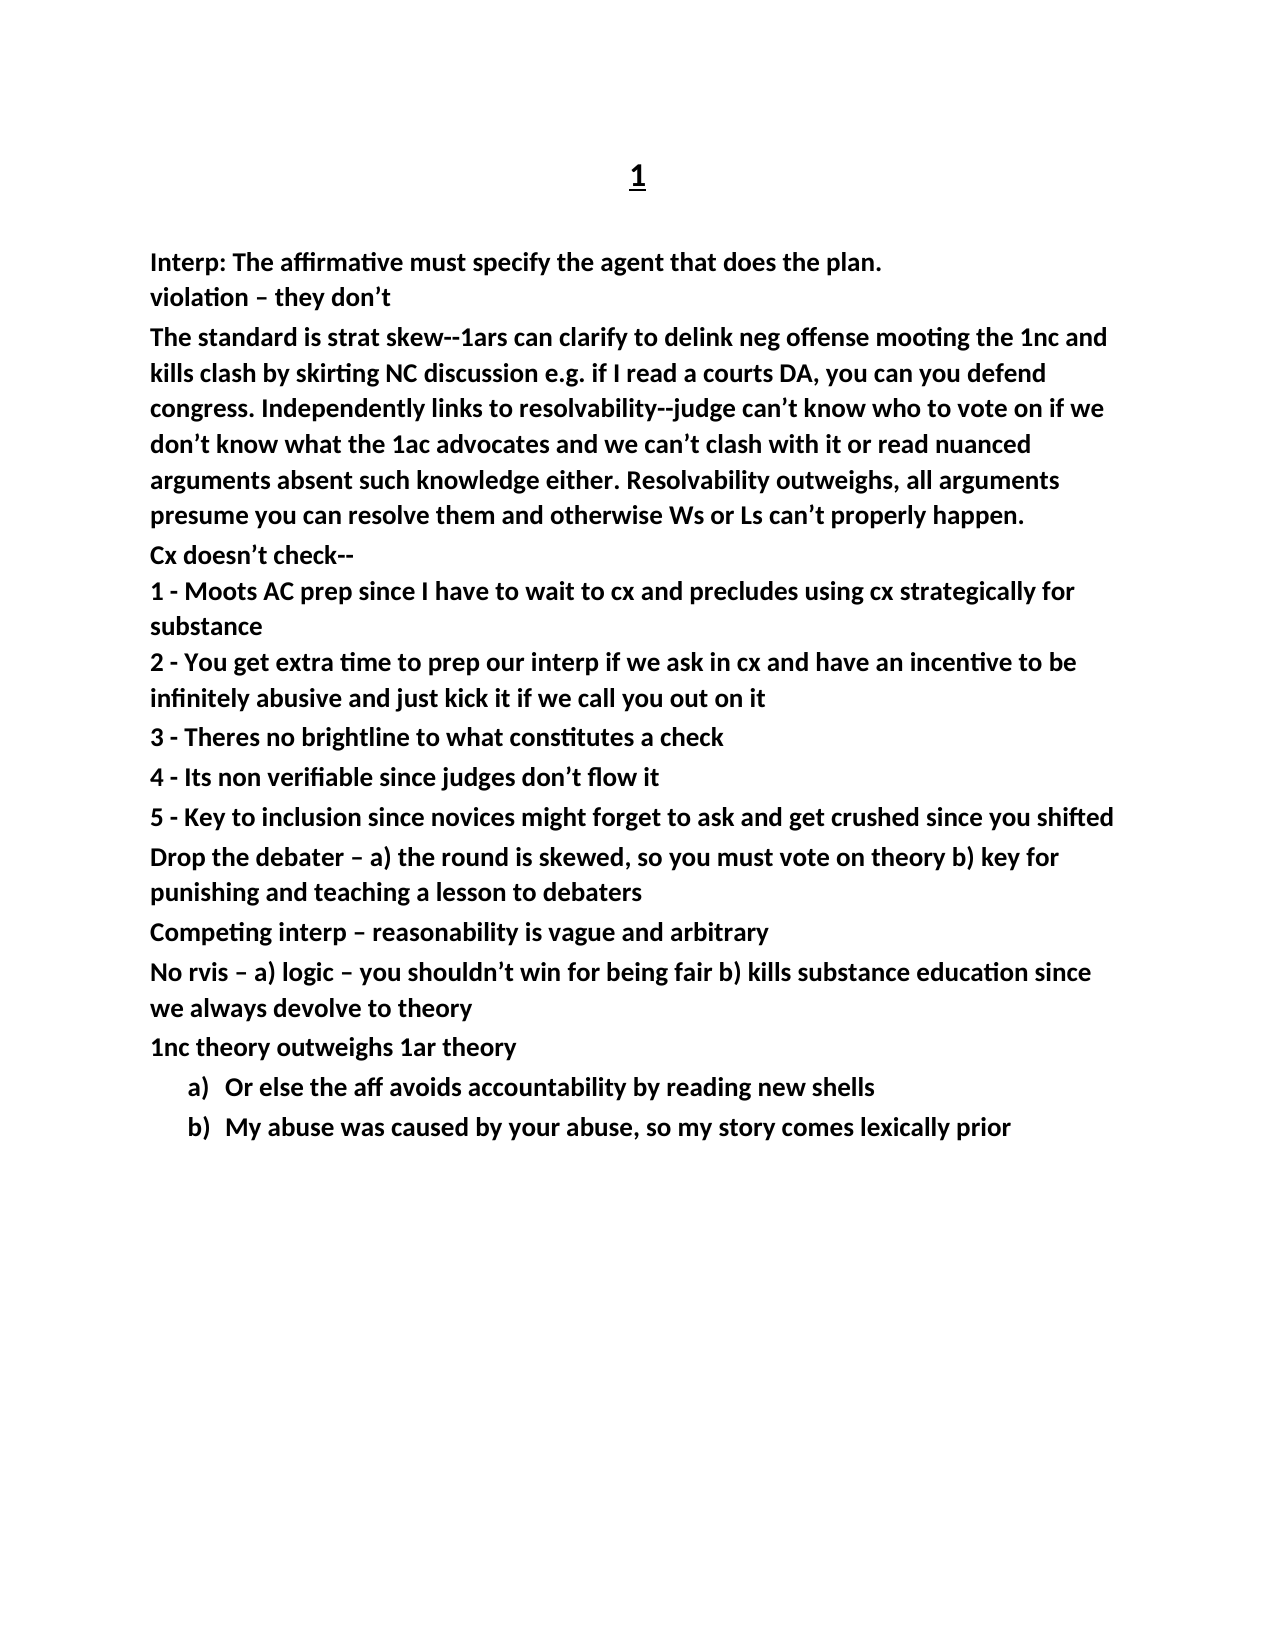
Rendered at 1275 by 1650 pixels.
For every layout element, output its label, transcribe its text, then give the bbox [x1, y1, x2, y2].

subtitle Competing interp – reasonability is vague and arbitrary [150, 915, 1125, 948]
subtitle Drop the debater – a) the round is skewed, so you must vote on theory b) key for punishing and teaching a lesson to debaters [150, 840, 1125, 909]
subtitle The standard is strat skew--1ars can clarify to delink neg offense mooting the 1nc and kills clash by skirting NC discussion e.g. if I read a courts DA, you can you defend congress. Independently links to resolvability--judge can’t know who to vote on if we don’t know what the 1ac advocates and we can’t clash with it or read nuanced arguments absent such knowledge either. Resolvability outweighs, all arguments presume you can resolve them and otherwise Ws or Ls can’t properly happen. [150, 320, 1125, 532]
subtitle 4 - Its non verifiable since judges don’t flow it [150, 760, 1125, 793]
subtitle My abuse was caused by your abuse, so my story comes lexically prior [187, 1110, 1125, 1143]
subtitle 1 [150, 154, 1125, 195]
subtitle 5 - Key to inclusion since novices might forget to ask and get crushed since you shifted [150, 800, 1125, 833]
subtitle 3 - Theres no brightline to what constitutes a check [150, 721, 1125, 754]
subtitle 1nc theory outweighs 1ar theory [150, 1031, 1125, 1064]
subtitle Interp: The affirmative must specify the agent that does the plan. violation – they don’t [150, 245, 1125, 314]
subtitle No rvis – a) logic – you shouldn’t win for being fair b) kills substance education since we always devolve to theory [150, 955, 1125, 1024]
subtitle Cx doesn’t check-- 1 - Moots AC prep since I have to wait to cx and precludes using cx strategically for substance 2 - You get extra time to prep our interp if we ask in cx and have an incentive to be infinitely abusive and just kick it if we call you out on it [150, 538, 1125, 714]
subtitle Or else the aff avoids accountability by reading new shells [187, 1070, 1125, 1103]
